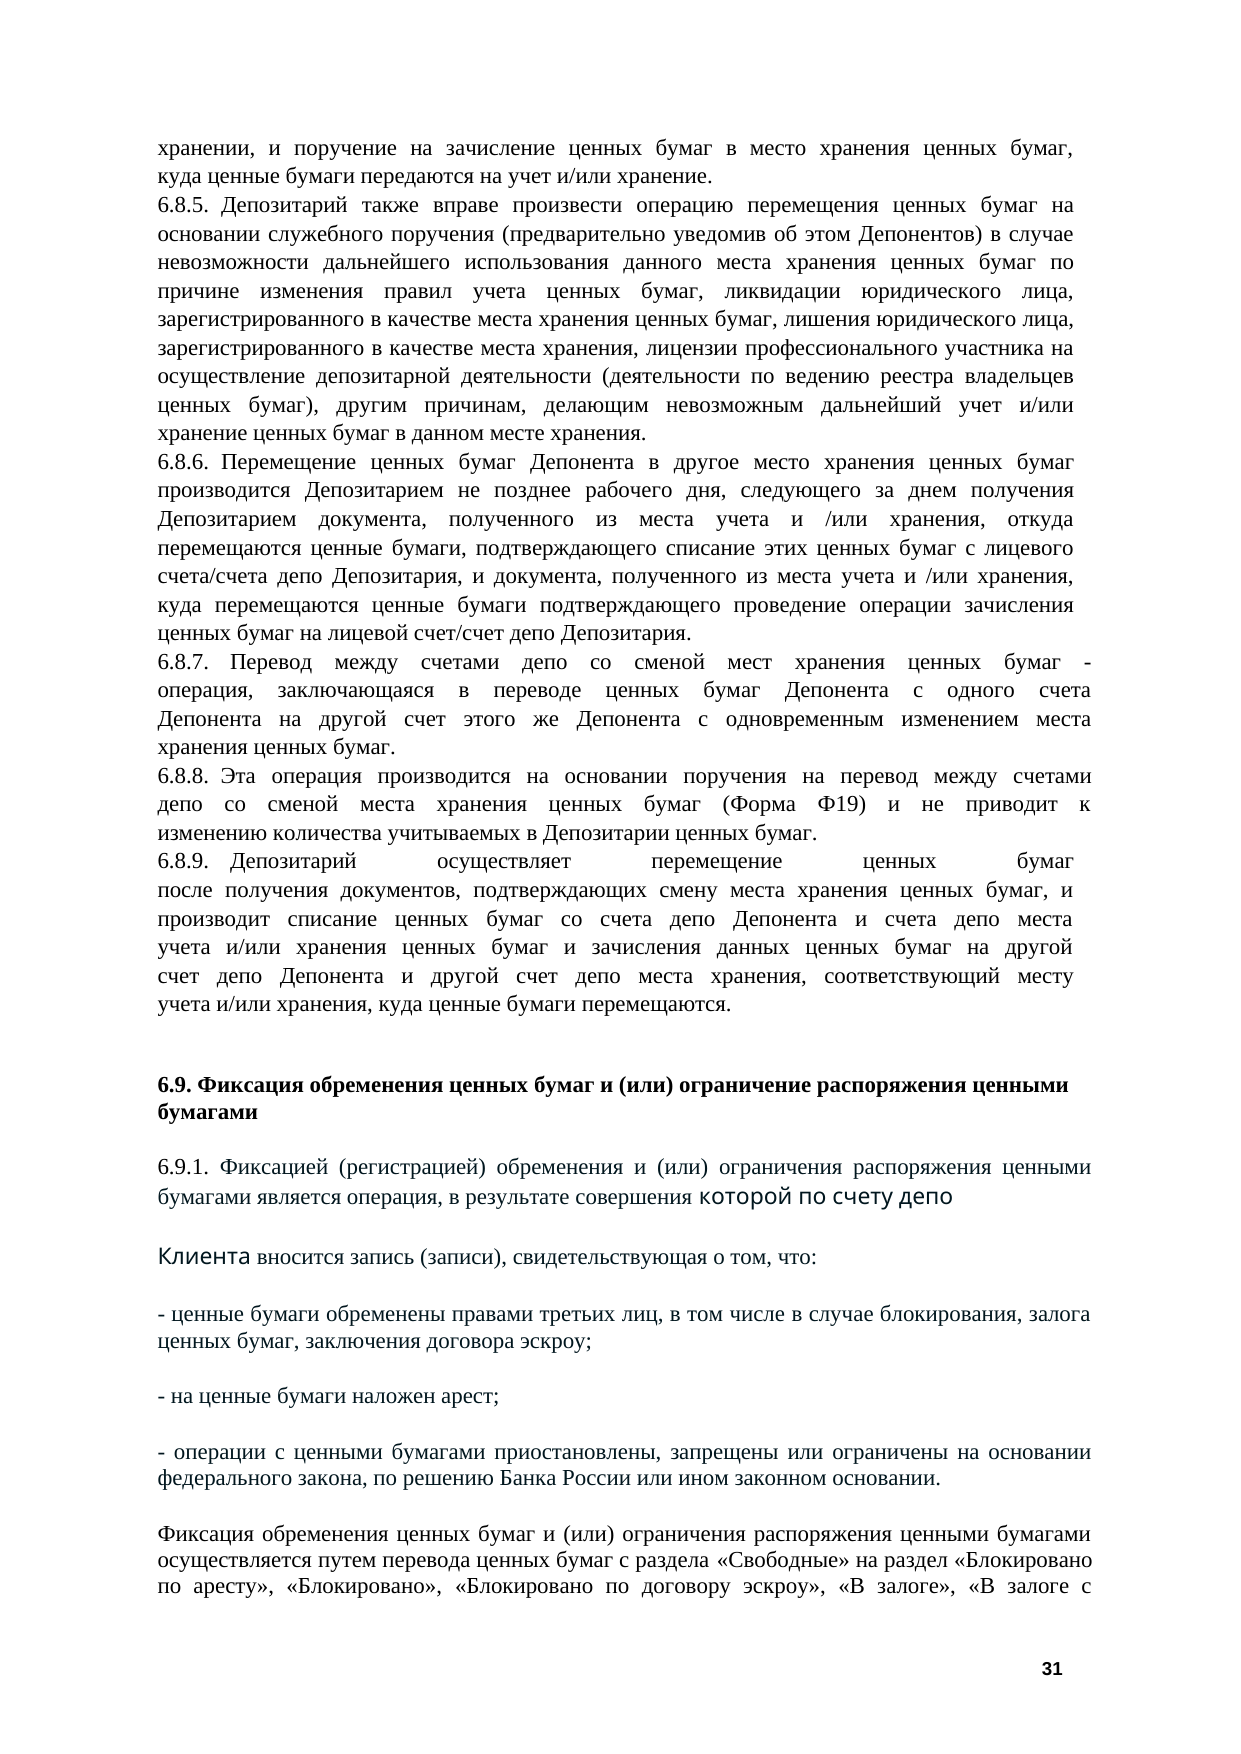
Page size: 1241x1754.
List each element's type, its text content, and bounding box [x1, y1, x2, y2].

list Депозитарий также вправе произвести операцию перемещения ценных бумаг на основании служебного поручения (предварительно уведомив об этом Депонентов) в случае невозможности дальнейшего использования данного места хранения ценных бумаг по причине изменения правил учета ценных бумаг, ликвидации юридического лица, зарегистрированного в качестве места хранения ценных бумаг, лишения юридического лица, зарегистрированного в качестве места хранения, лицензии профессионального участника на осуществление депозитарной деятельности (деятельности по ведению реестра владельцев ценных бумаг), другим причинам, делающим невозможным дальнейший учет и/или хранение ценных бумаг в данном месте хранения. [157, 189, 1075, 446]
text - на ценные бумаги наложен арест; [157, 1382, 1093, 1409]
text 6.8.7. Перевод между счетами депо со сменой мест хранения ценных бумаг - операция, заключающаяся в переводе ценных бумаг Депонента с одного счета Депонента на другой счет этого же Депонента с одновременным изменением места хранения ценных бумаг. [157, 646, 1093, 760]
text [157, 132, 1075, 189]
text 6.8.9. Депозитарий осуществляет перемещение ценных бумаг после получения документов, подтверждающих смену места хранения ценных бумаг, и производит списание ценных бумаг со счета депо Депонента и счета депо места учета и/или хранения ценных бумаг и зачисления данных ценных бумаг на другой счет депо Депонента и другой счет депо места хранения, соответствующий месту учета и/или хранения, куда ценные бумаги перемещаются. [157, 846, 1075, 1017]
list Перемещение ценных бумаг Депонента в другое место хранения ценных бумаг производится Депозитарием не позднее рабочего дня, следующего за днем получения Депозитарием документа, полученного из места учета и /или хранения, откуда перемещаются ценные бумаги, подтверждающего списание этих ценных бумаг с лицевого счета/счета депо Депозитария, и документа, полученного из места учета и /или хранения, куда перемещаются ценные бумаги подтверждающего проведение операции зачисления ценных бумаг на лицевой счет/счет депо Депозитария. [157, 446, 1075, 646]
text 6.8.8. Эта операция производится на основании поручения на перевод между счетами депо со сменой места хранения ценных бумаг (Форма Ф19) и не приводит к изменению количества учитываемых в Депозитарии ценных бумаг. [157, 760, 1093, 846]
text 6.9. Фиксация обременения ценных бумаг и (или) ограничение распоряжения ценными бумагами [157, 1071, 1093, 1124]
text Клиента вносится запись (записи), свидетельствующая о том, что: [157, 1240, 1093, 1271]
text - ценные бумаги обременены правами третьих лиц, в том числе в случае блокирования, залога ценных бумаг, заключения договора эскроу; [157, 1301, 1093, 1353]
text 6.9.1. Фиксацией (регистрацией) обременения и (или) ограничения распоряжения ценными бумагами является операция, в результате совершения которой по счету депо [157, 1153, 1093, 1211]
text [157, 1520, 1093, 1599]
text - операции с ценными бумагами приостановлены, запрещены или ограничены на основании федерального закона, по решению Банка России или ином законном основании. [157, 1438, 1093, 1491]
